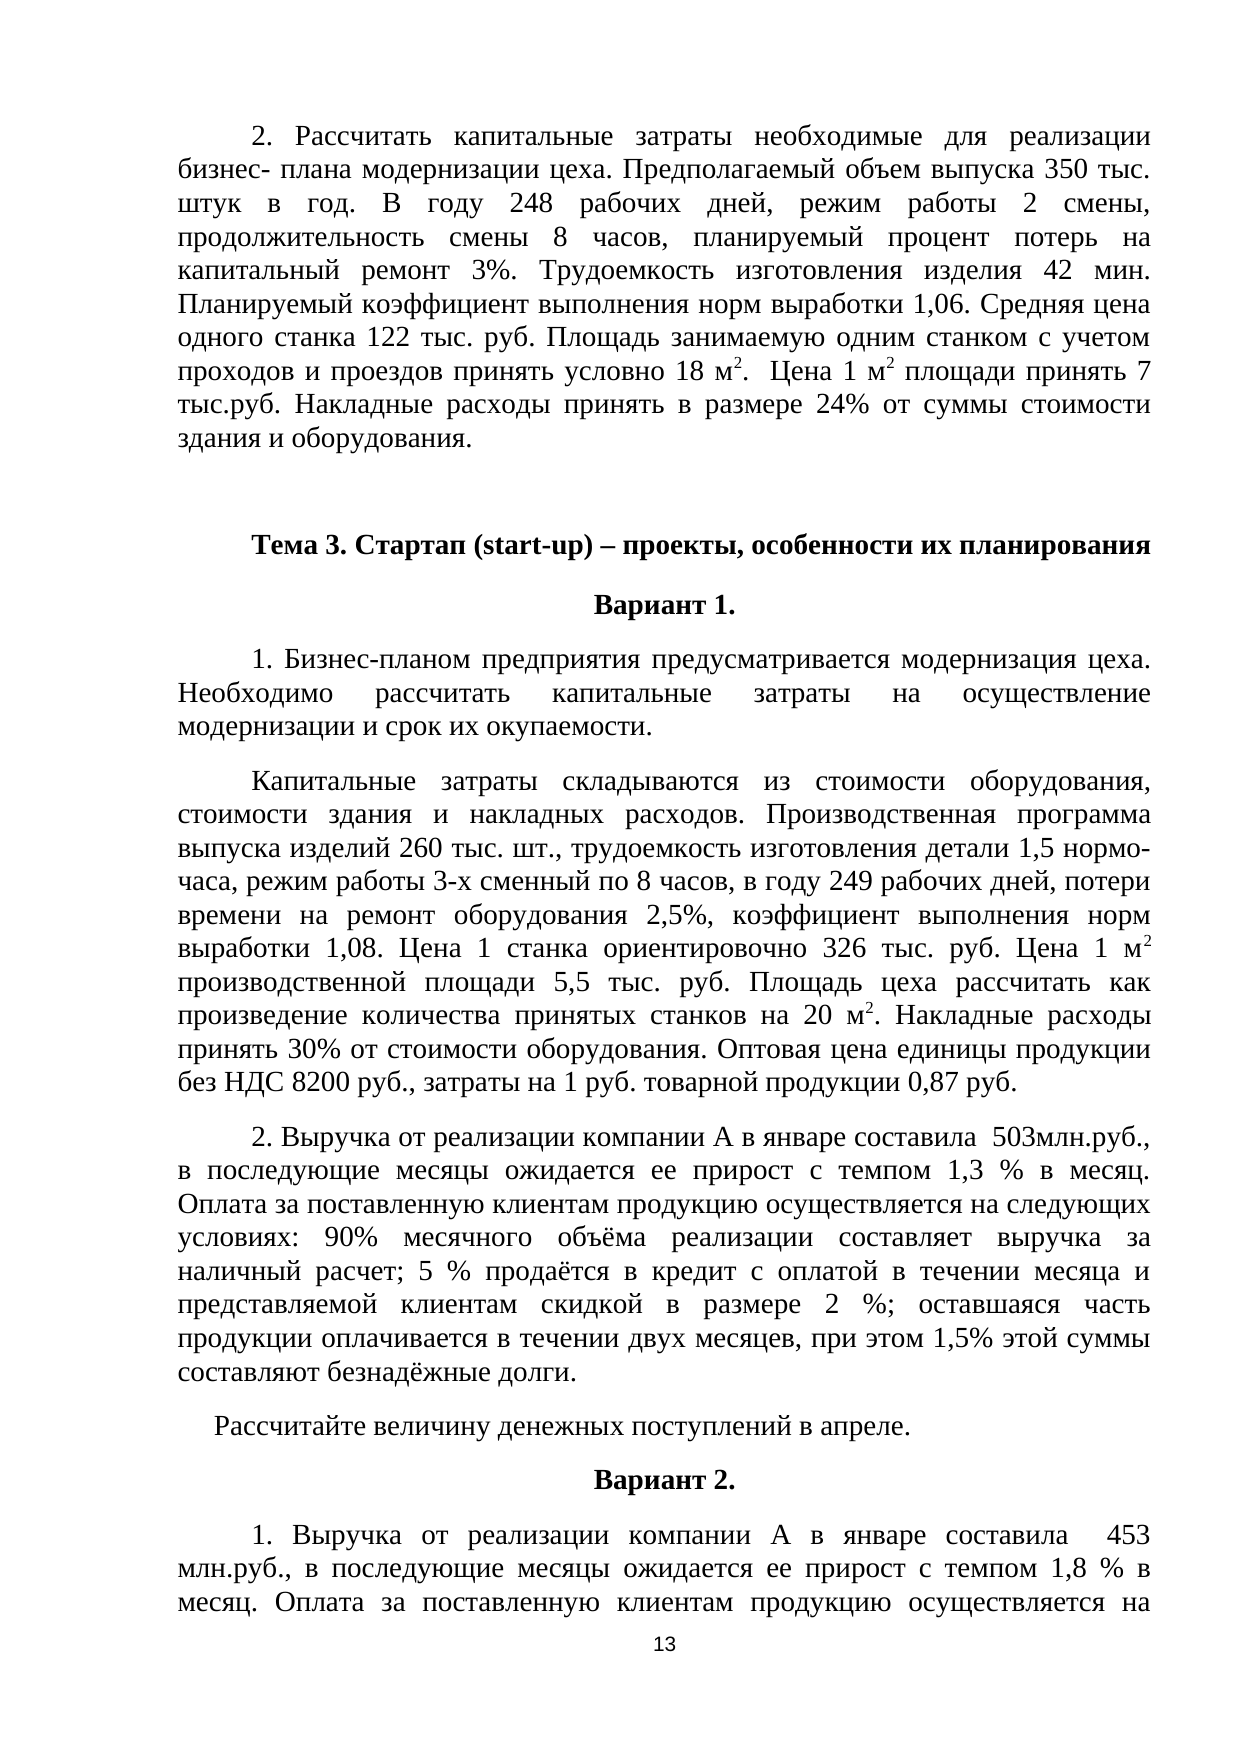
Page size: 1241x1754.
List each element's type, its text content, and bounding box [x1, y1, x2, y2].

text 2. Рассчитать капитальные затраты необходимые для реализации бизнес- плана модернизации цеха. Предполагаемый объем выпуска 350 тыс. штук в год. В году 248 рабочих дней, режим работы 2 смены, продолжительность смены 8 часов, планируемый процент потерь на капитальный ремонт 3%. Трудоемкость изготовления изделия 42 мин. Планируемый коэффициент выполнения норм выработки 1,06. Средняя цена одного станка 122 тыс. руб. Площадь занимаемую одним станком с учетом проходов и проездов принять условно . Цена площади принять 7 тыс.руб. Накладные расходы принять в размере 24% от суммы стоимости здания и оборудования. [177, 118, 1152, 453]
text Рассчитайте величину денежных поступлений в апреле. [177, 1408, 1152, 1442]
text Вариант 1. [177, 587, 1152, 620]
text Тема 3. Стартап (start-up) – проекты, особенности их планирования [177, 527, 1152, 561]
text 1. Бизнес-планом предприятия предусматривается модернизация цеха. Необходимо рассчитать капитальные затраты на осуществление модернизации и срок их окупаемости. [177, 641, 1152, 742]
text Вариант 2. [177, 1462, 1152, 1496]
text Капитальные затраты складываются из стоимости оборудования, стоимости здания и накладных расходов. Производственная программа выпуска изделий 260 тыс. шт., трудоемкость изготовления детали 1,5 нормо-часа, режим работы 3-х сменный по 8 часов, в году 249 рабочих дней, потери времени на ремонт оборудования 2,5%, коэффициент выполнения норм выработки 1,08. Цена 1 станка ориентировочно 326 тыс. руб. Цена производственной площади 5,5 тыс. руб. Площадь цеха рассчитать как произведение количества принятых станков на . Накладные расходы принять 30% от стоимости оборудования. Оптовая цена единицы продукции без НДС 8200 руб., затраты на 1 руб. товарной продукции 0,87 руб. [177, 763, 1152, 1098]
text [177, 1517, 1152, 1617]
text 2. Выручка от реализации компании А в январе составила 503млн.руб., в последующие месяцы ожидается ее прирост с темпом 1,3 % в месяц. Оплата за поставленную клиентам продукцию осуществляется на следующих условиях: 90% месячного объёма реализации составляет выручка за наличный расчет; 5 % продаётся в кредит с оплатой в течении месяца и представляемой клиентам скидкой в размере 2 %; оставшаяся часть продукции оплачивается в течении двух месяцев, при этом 1,5% этой суммы составляют безнадёжные долги. [177, 1119, 1152, 1387]
